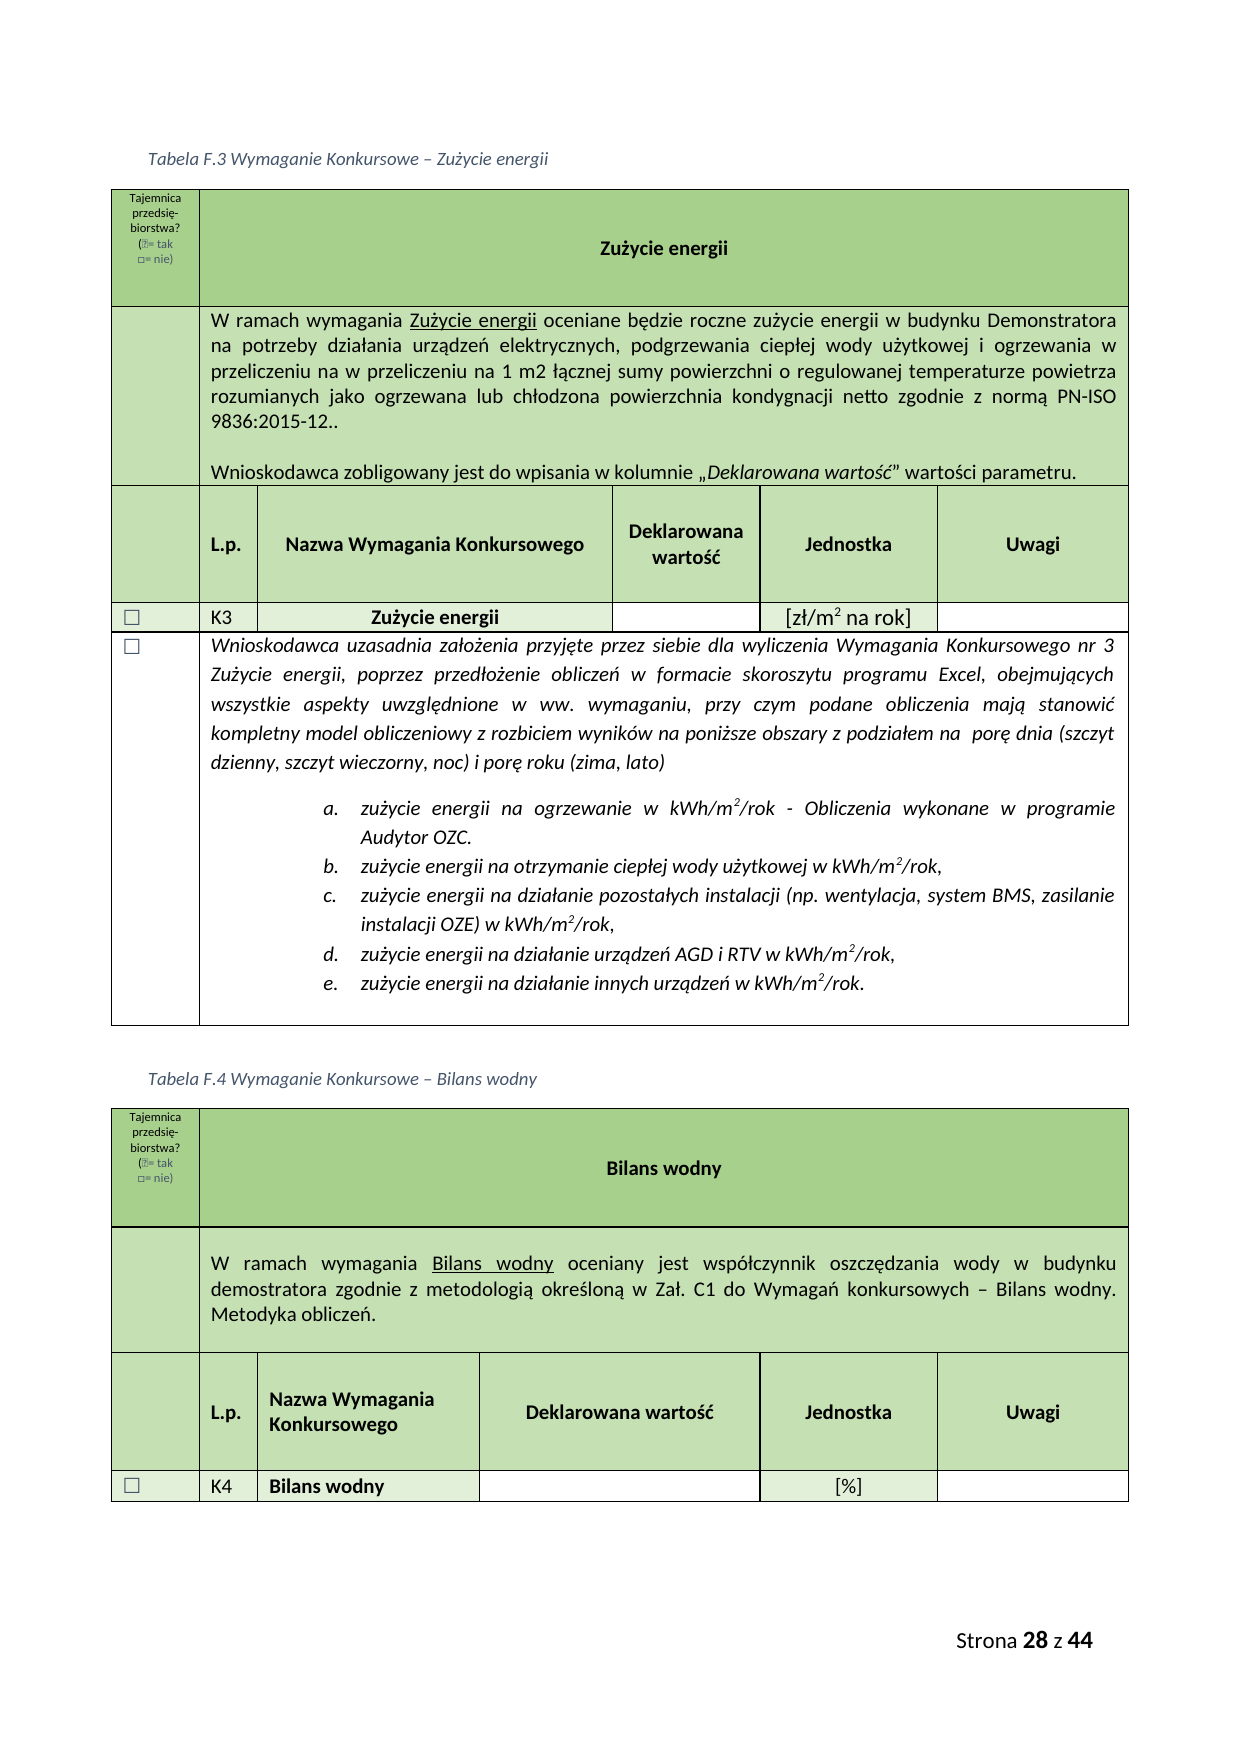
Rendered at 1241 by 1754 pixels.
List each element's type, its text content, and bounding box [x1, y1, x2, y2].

table_cell [112, 307, 199, 485]
table_cell L.p. [200, 486, 257, 602]
table_cell [112, 1353, 199, 1470]
table_cell Nazwa Wymagania Konkursowego [258, 1353, 479, 1470]
table_cell Nazwa Wymagania Konkursowego [258, 486, 612, 602]
table_cell Uwagi [938, 486, 1128, 602]
table_header Tajemnica przedsię-biorstwa? (= tak □= nie) [112, 1109, 199, 1226]
table_cell Uwagi [938, 1353, 1128, 1470]
table_cell [938, 603, 1128, 631]
table_cell Deklarowana wartość [613, 486, 759, 602]
table_cell K3 [200, 603, 257, 631]
table_cell Jednostka [761, 1353, 937, 1470]
table_header Tajemnica przedsię-biorstwa? (= tak □= nie) [112, 190, 199, 306]
table_cell K4 [200, 1471, 257, 1501]
table_header Bilans wodny [200, 1109, 1128, 1226]
table_cell Bilans wodny [258, 1471, 479, 1501]
table_cell W ramach wymagania Zużycie energii oceniane będzie roczne zużycie energii w budynku Demonstratora na potrzeby działania urządzeń elektrycznych, podgrzewania ciepłej wody użytkowej i ogrzewania w przeliczeniu na w przeliczeniu na 1 m2 łącznej sumy powierzchni o regulowanej temperaturze powietrza rozumianych jako ogrzewana lub chłodzona powierzchnia kondygnacji netto zgodnie z normą PN-ISO 9836:2015-12.. Wnioskodawca zobligowany jest do wpisania w kolumnie „Deklarowana wartość” wartości parametru. [200, 307, 1128, 485]
table_cell [480, 1471, 759, 1501]
table_cell Deklarowana wartość [480, 1353, 759, 1470]
table_cell [613, 603, 759, 631]
table_cell [112, 486, 199, 602]
table_cell [112, 1228, 199, 1352]
table_cell Zużycie energii [258, 603, 612, 631]
table_cell W ramach wymagania Bilans wodny oceniany jest współczynnik oszczędzania wody w budynku demostratora zgodnie z metodologią określoną w Zał. C1 do Wymagań konkursowych – Bilans wodny. Metodyka obliczeń. [200, 1228, 1128, 1352]
table_cell [%] [761, 1471, 937, 1501]
table_cell Wnioskodawca uzasadnia założenia przyjęte przez siebie dla wyliczenia Wymagania Konkursowego nr 3 Zużycie energii, poprzez przedłożenie obliczeń w formacie skoroszytu programu Excel, obejmujących wszystkie aspekty uwzględnione w ww. wymaganiu, przy czym podane obliczenia mają stanowić kompletny model obliczeniowy z rozbiciem wyników na poniższe obszary z podziałem na porę dnia (szczyt dzienny, szczyt wieczorny, noc) i porę roku (zima, lato) zużycie energii na ogrzewanie w kWh/m2/rok - Obliczenia wykonane w programie Audytor OZC. zużycie energii na otrzymanie ciepłej wody użytkowej w kWh/m2/rok, zużycie energii na działanie pozostałych instalacji (np. wentylacja, system BMS, zasilanie instalacji OZE) w kWh/m2/rok, zużycie energii na działanie urządzeń AGD i RTV w kWh/m2/rok, zużycie energii na działanie innych urządzeń w kWh/m2/rok. [200, 633, 1128, 1024]
table_cell L.p. [200, 1353, 257, 1470]
table_header Zużycie energii [200, 190, 1128, 306]
text Tabela F.3 Wymaganie Konkursowe – Zużycie energii [148, 148, 1093, 171]
table_cell Jednostka [761, 486, 937, 602]
table_cell [zł/m2 na rok] [761, 603, 937, 631]
text Tabela F.4 Wymaganie Konkursowe – Bilans wodny [148, 1067, 1093, 1090]
table_cell [938, 1471, 1128, 1501]
